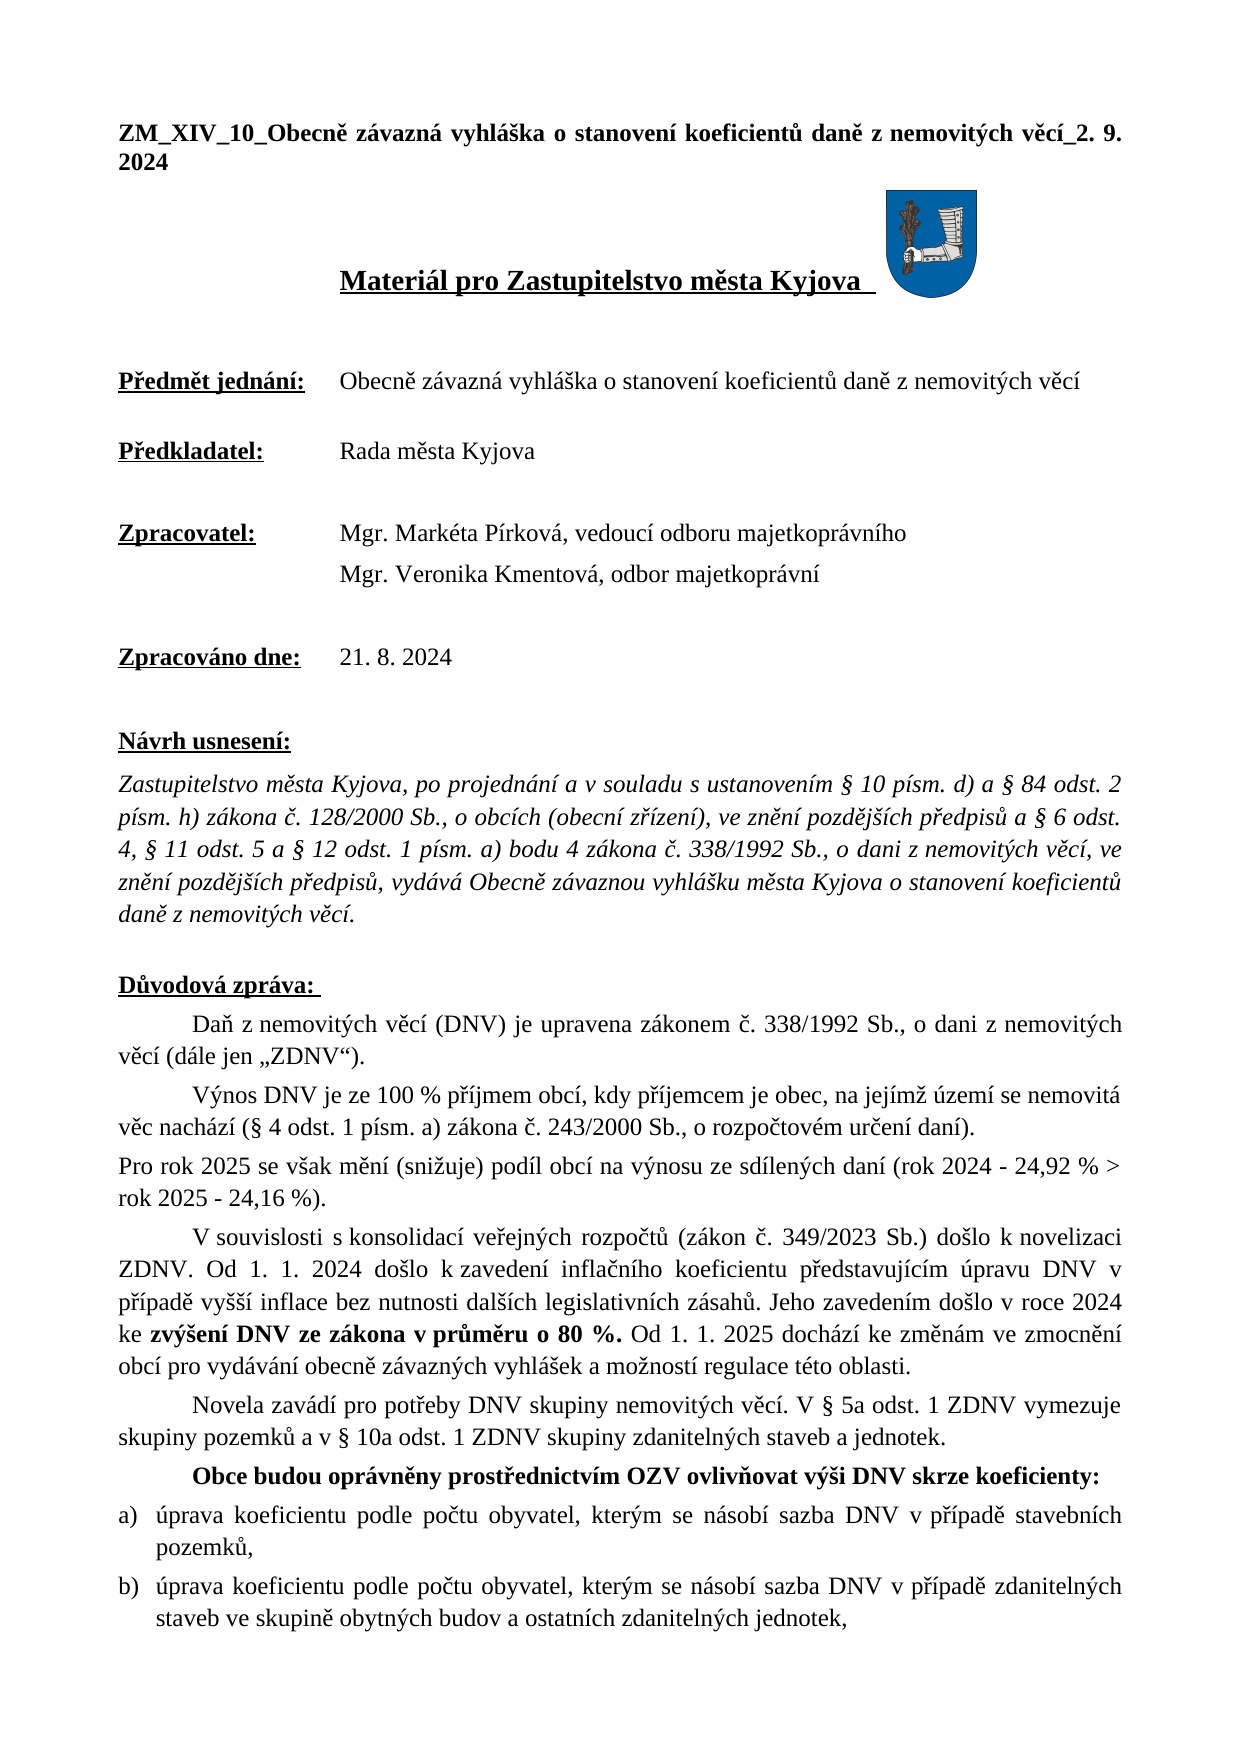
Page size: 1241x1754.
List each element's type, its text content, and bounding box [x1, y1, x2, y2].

text Důvodová zpráva: [118, 970, 1122, 999]
text Novela zavádí pro potřeby DNV skupiny nemovitých věcí. V § 5a odst. 1 ZDNV vymezuje skupiny pozemků a v § 10a odst. 1 ZDNV skupiny zdanitelných staveb a jednotek. [118, 1390, 1122, 1451]
list úprava koeficientu podle počtu obyvatel, kterým se násobí sazba DNV v případě zdanitelných staveb ve skupině obytných budov a ostatních zdanitelných jednotek, [118, 1571, 1122, 1632]
text V souvislosti s konsolidací veřejných rozpočtů (zákon č. 349/2023 Sb.) došlo k novelizaci ZDNV. Od 1. 1. 2024 došlo k zavedení inflačního koeficientu představujícím úpravu DNV v případě vyšší inflace bez nutnosti dalších legislativních zásahů. Jeho zavedením došlo v roce 2024 ke zvýšení DNV ze zákona v průměru o 80 %. Od 1. 1. 2025 dochází ke změnám ve zmocnění obcí pro vydávání obecně závazných vyhlášek a možností regulace této oblasti. [118, 1222, 1122, 1380]
text Materiál pro Zastupitelstvo města Kyjova [266, 263, 1122, 296]
text Pro rok 2025 se však mění (snižuje) podíl obcí na výnosu ze sdílených daní (rok 2024 - 24,92 % > rok 2025 - 24,16 %). [118, 1151, 1122, 1212]
text Zpracovatel: Mgr. Markéta Pírková, vedoucí odboru majetkoprávního [118, 518, 1122, 547]
list úprava koeficientu podle počtu obyvatel, kterým se násobí sazba DNV v případě stavebních pozemků, [118, 1500, 1122, 1561]
text Výnos DNV je ze 100 % příjmem obcí, kdy příjemcem je obec, na jejímž území se nemovitá věc nachází (§ 4 odst. 1 písm. a) zákona č. 243/2000 Sb., o rozpočtovém určení daní). [118, 1080, 1122, 1141]
text Zpracováno dne: 21. 8. 2024 [118, 642, 1122, 671]
text Návrh usnesení: [118, 726, 1122, 755]
text Předkladatel: Rada města Kyjova [118, 436, 1122, 464]
picture [886, 190, 977, 263]
text Daň z nemovitých věcí (DNV) je upravena zákonem č. 338/1992 Sb., o dani z nemovitých věcí (dále jen „ZDNV“). [118, 1009, 1122, 1070]
text Obce budou oprávněny prostřednictvím OZV ovlivňovat výši DNV skrze koeficienty: [118, 1461, 1122, 1490]
text Zastupitelstvo města Kyjova, po projednání a v souladu s ustanovením § 10 písm. d) a § 84 odst. 2 písm. h) zákona č. 128/2000 Sb., o obcích (obecní zřízení), ve znění pozdějších předpisů a § 6 odst. 4, § 11 odst. 5 a § 12 odst. 1 písm. a) bodu 4 zákona č. 338/1992 Sb., o dani z nemovitých věcí, ve znění pozdějších předpisů, vydává Obecně závaznou vyhlášku města Kyjova o stanovení koeficientů daně z nemovitých věcí. [118, 769, 1122, 928]
text ZM_XIV_10_Obecně závazná vyhláška o stanovení koeficientů daně z nemovitých věcí_2. 9. 2024 [118, 118, 1122, 176]
list Předmět jednání: Obecně závazná vyhláška o stanovení koeficientů daně z nemovitých věcí [118, 366, 1122, 395]
text Mgr. Veronika Kmentová, odbor majetkoprávní [266, 559, 1122, 588]
